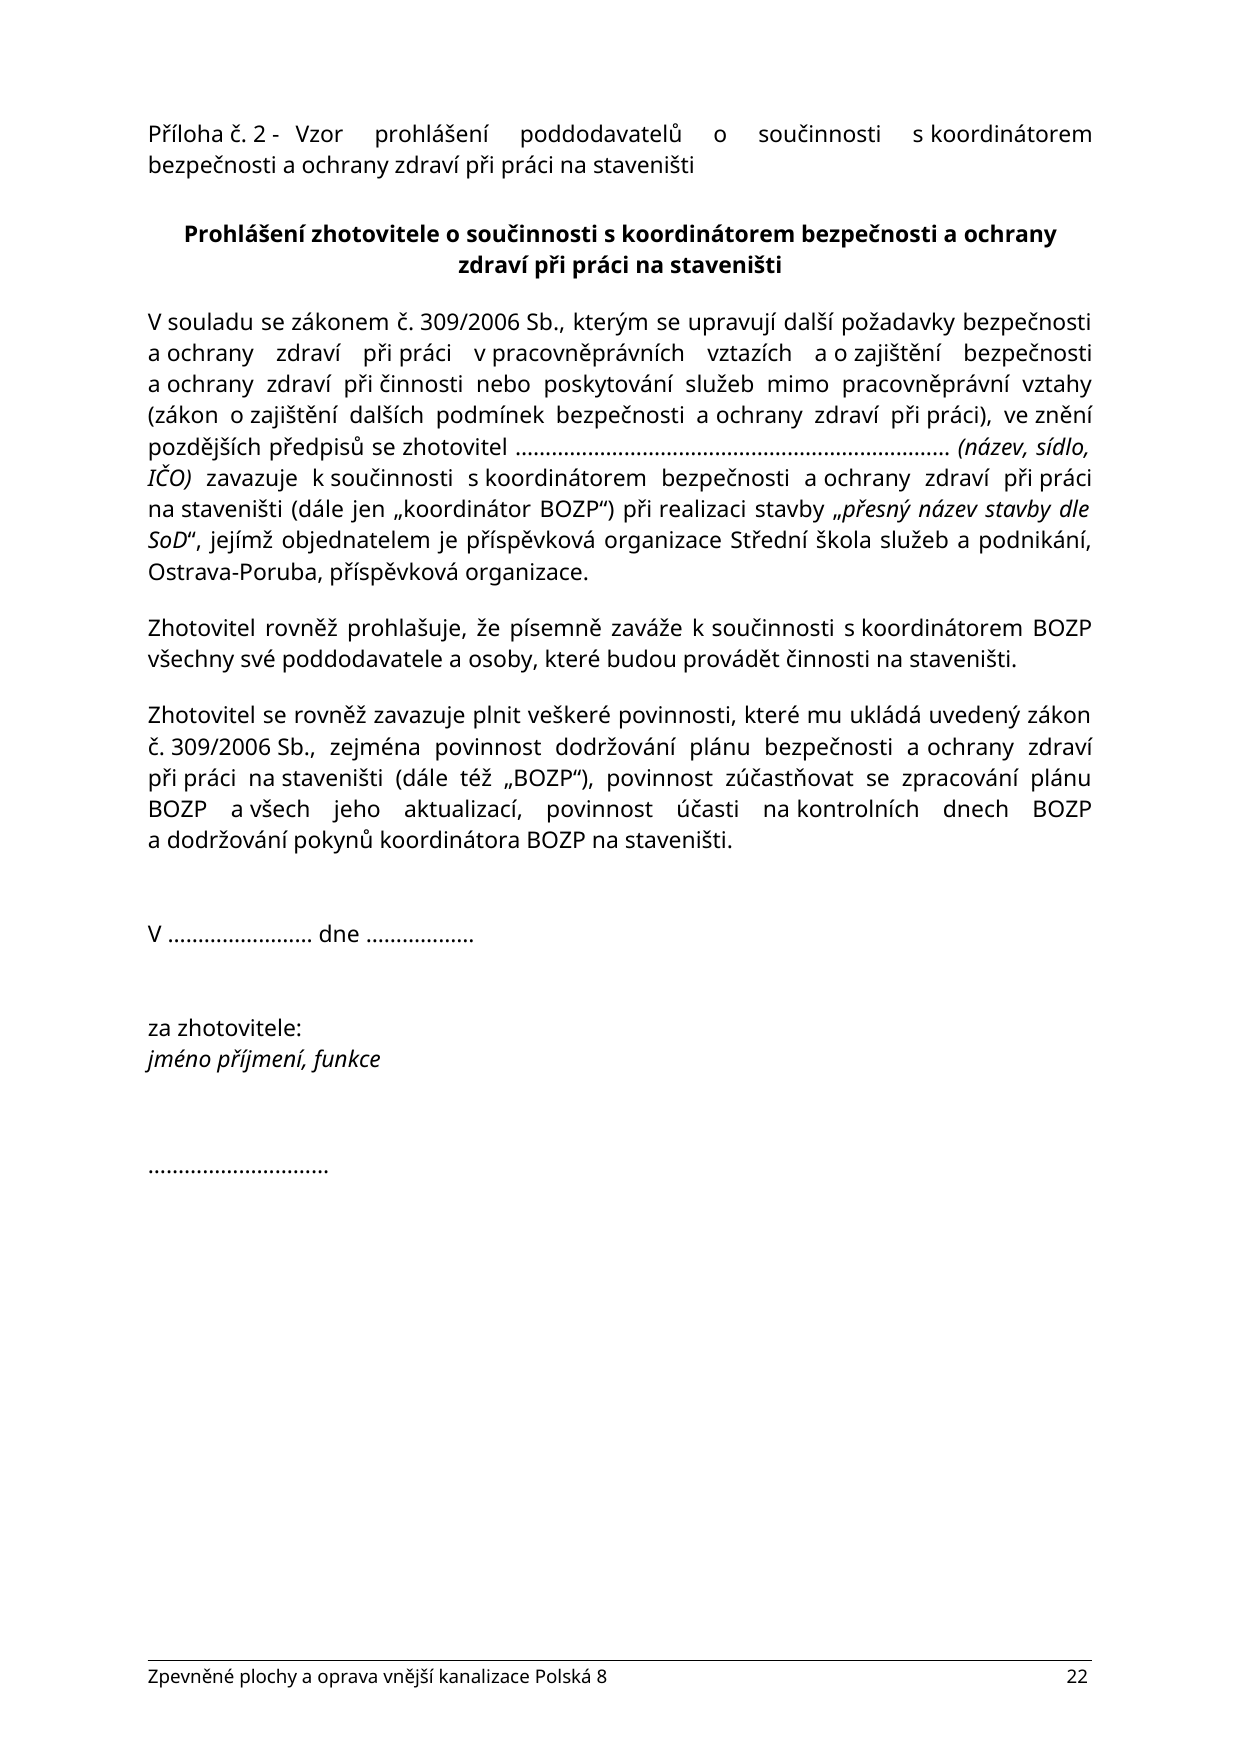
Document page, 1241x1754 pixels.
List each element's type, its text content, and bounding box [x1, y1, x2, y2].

text Zhotovitel se rovněž zavazuje plnit veškeré povinnosti, které mu ukládá uvedený zákon č. 309/2006 Sb., zejména povinnost dodržování plánu bezpečnosti a ochrany zdraví při práci na staveništi (dále též „BOZP“), povinnost zúčastňovat se zpracování plánu BOZP a všech jeho aktualizací, povinnost účasti na kontrolních dnech BOZP a dodržování pokynů koordinátora BOZP na staveništi. [148, 699, 1092, 856]
text Zhotovitel rovněž prohlašuje, že písemně zaváže k součinnosti s koordinátorem BOZP všechny své poddodavatele a osoby, které budou provádět činnosti na staveništi. [148, 612, 1092, 674]
text ………………………… [148, 1149, 1092, 1181]
text Příloha č. 2 - Vzor prohlášení poddodavatelů o součinnosti s koordinátorem bezpečnosti a ochrany zdraví při práci na staveništi [148, 118, 1092, 181]
text Prohlášení zhotovitele o součinnosti s koordinátorem bezpečnosti a ochrany zdraví při práci na staveništi [148, 218, 1092, 281]
text jméno příjmení, funkce [148, 1043, 1092, 1074]
text V souladu se zákonem č. 309/2006 Sb., kterým se upravují další požadavky bezpečnosti a ochrany zdraví při práci v pracovněprávních vztazích a o zajištění bezpečnosti a ochrany zdraví při činnosti nebo poskytování služeb mimo pracovněprávní vztahy (zákon o zajištění dalších podmínek bezpečnosti a ochrany zdraví při práci), ve znění pozdějších předpisů se zhotovitel ……………………………………………………………… (název, sídlo, IČO) zavazuje k součinnosti s koordinátorem bezpečnosti a ochrany zdraví při práci na staveništi (dále jen „koordinátor BOZP“) při realizaci stavby „přesný název stavby dle SoD“, jejímž objednatelem je příspěvková organizace Střední škola služeb a podnikání, Ostrava-Poruba, příspěvková organizace. [148, 306, 1092, 587]
text za zhotovitele: [148, 1012, 1092, 1043]
text V …………………… dne ……………… [148, 918, 1092, 949]
